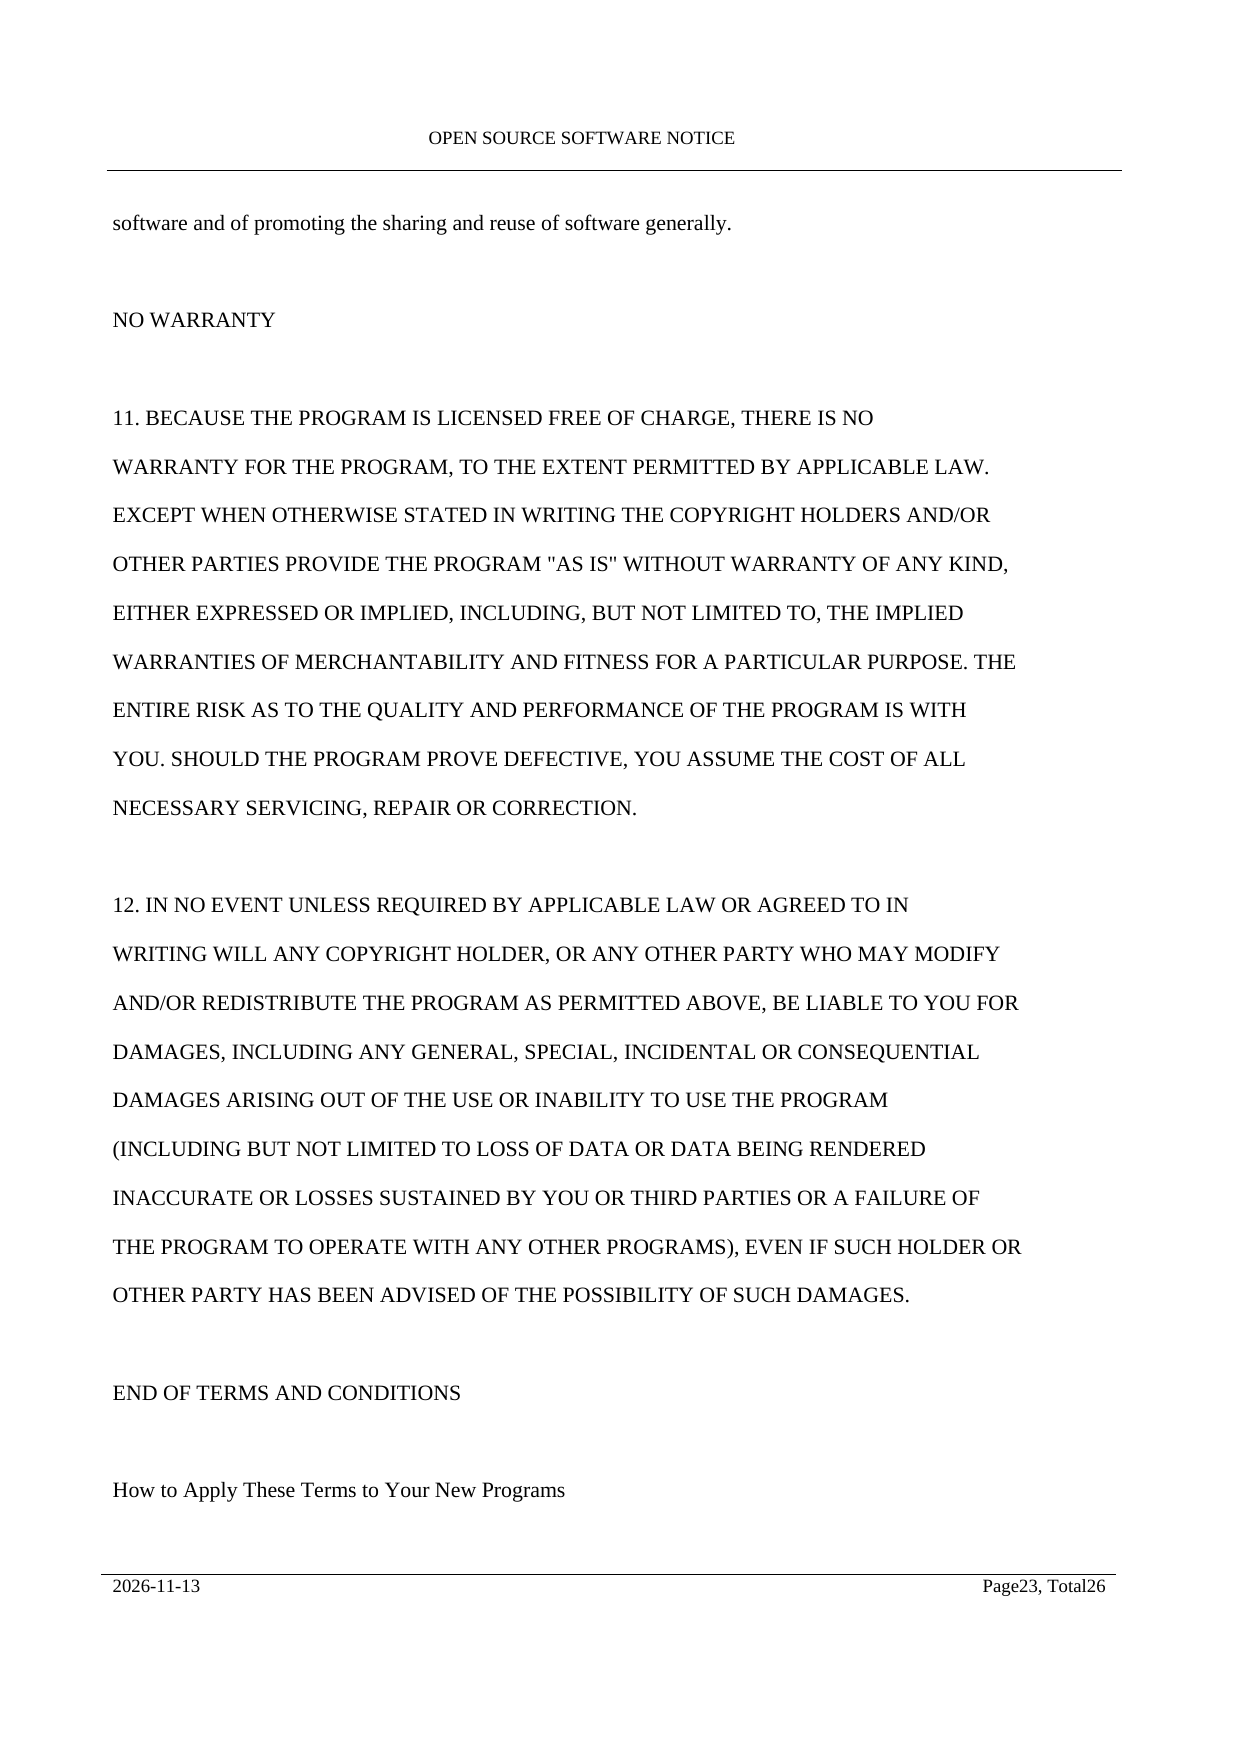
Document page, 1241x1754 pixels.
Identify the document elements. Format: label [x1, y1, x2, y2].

text [112, 206, 1128, 1506]
